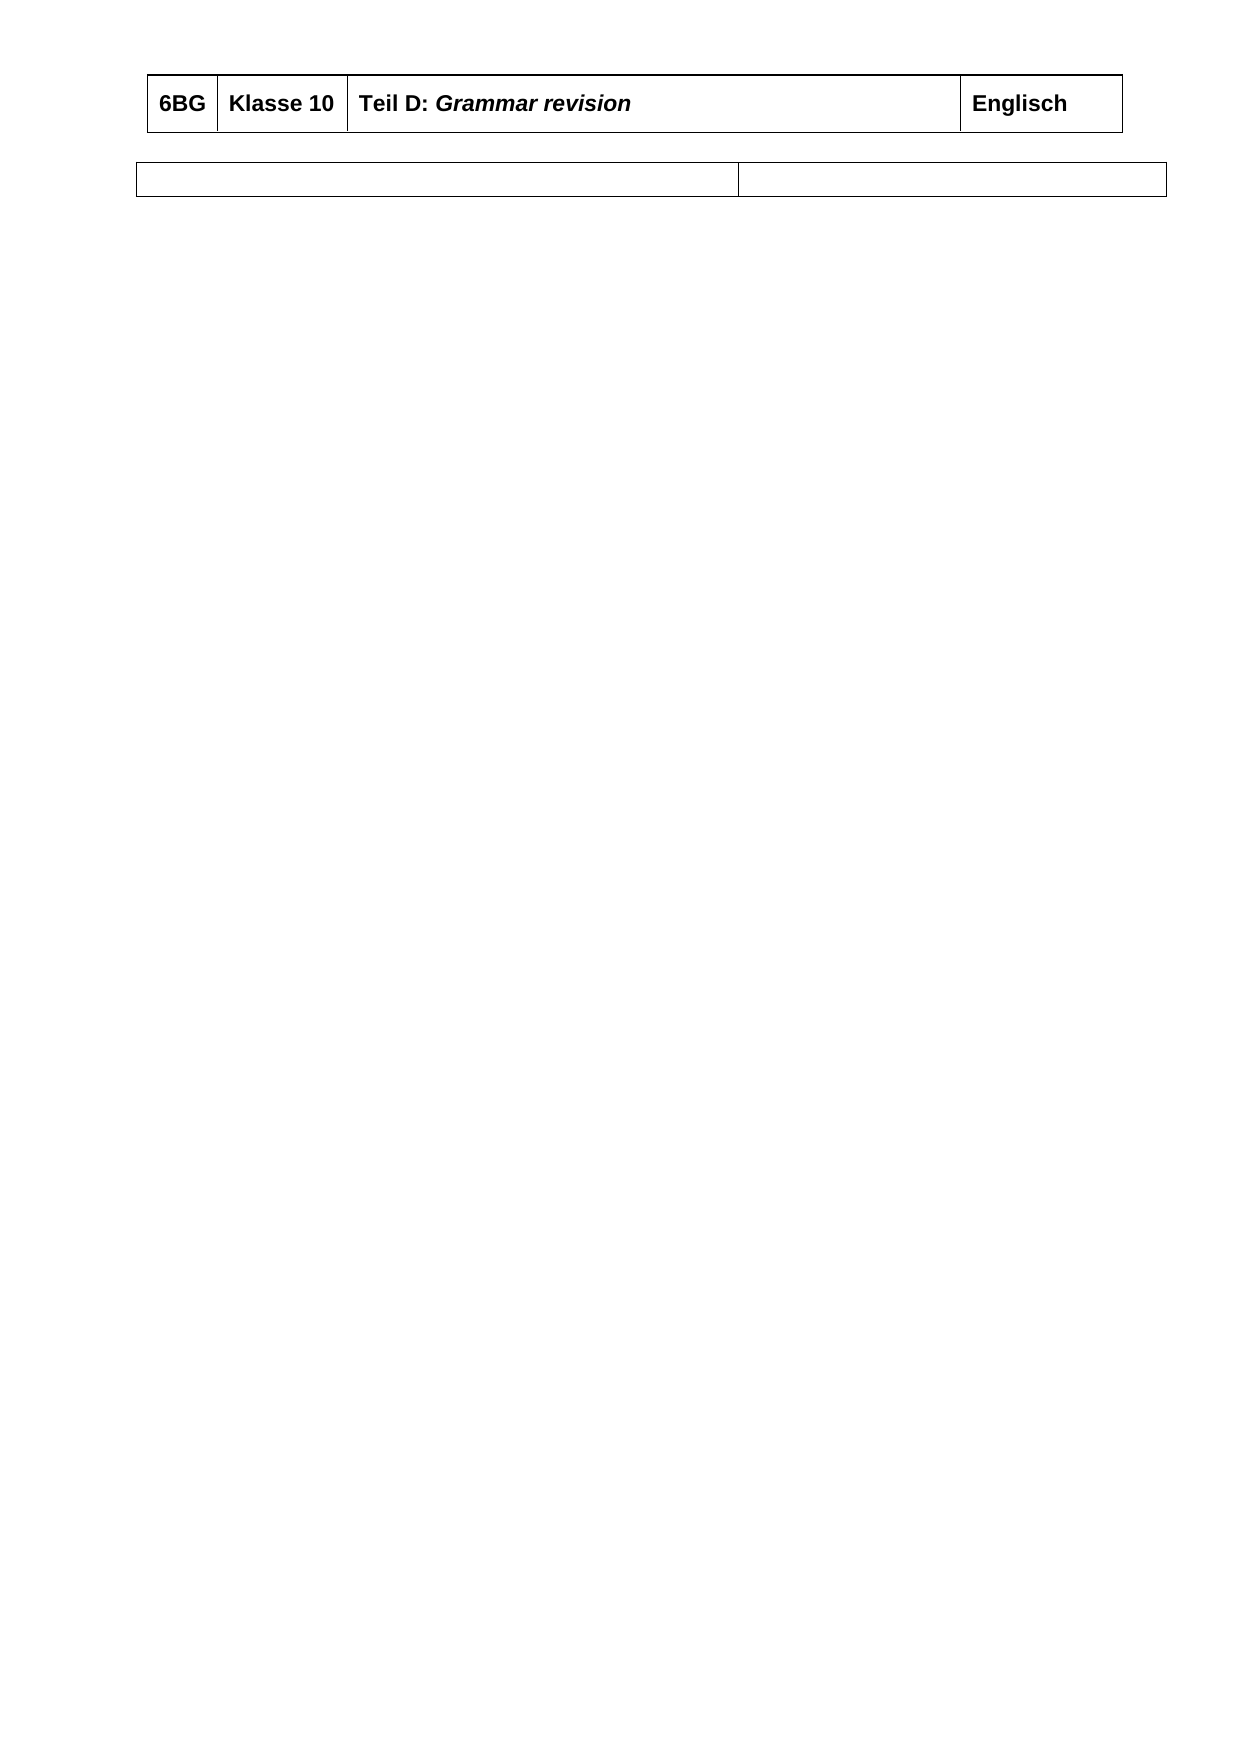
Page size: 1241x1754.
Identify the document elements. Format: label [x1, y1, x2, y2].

table_header [739, 163, 1166, 196]
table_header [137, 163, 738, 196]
